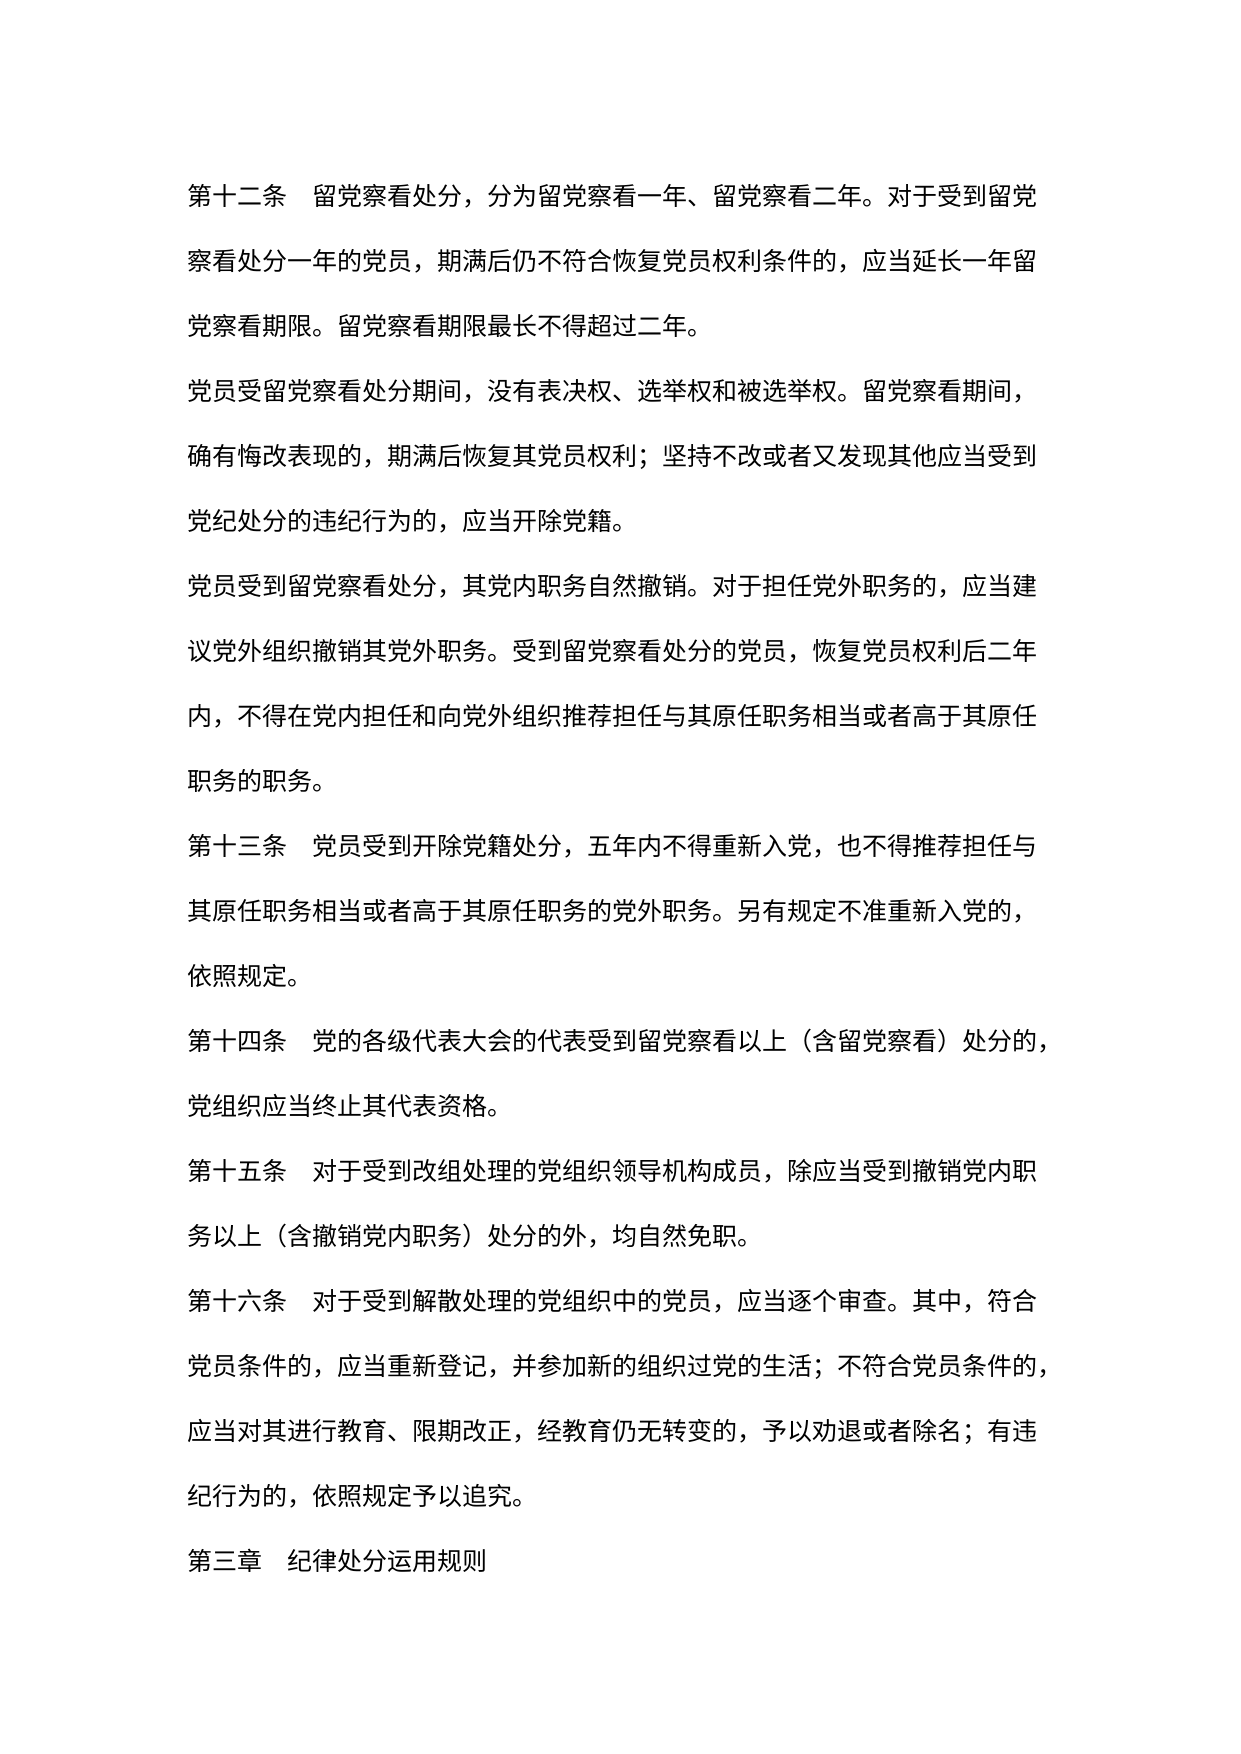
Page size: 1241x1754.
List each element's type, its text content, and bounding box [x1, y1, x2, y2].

text 第十六条 对于受到解散处理的党组织中的党员，应当逐个审查。其中，符合党员条件的，应当重新登记，并参加新的组织过党的生活；不符合党员条件的，应当对其进行教育、限期改正，经教育仍无转变的，予以劝退或者除名；有违纪行为的，依照规定予以追究。 [187, 1267, 1053, 1527]
text 第十五条 对于受到改组处理的党组织领导机构成员，除应当受到撤销党内职务以上（含撤销党内职务）处分的外，均自然免职。 [187, 1137, 1053, 1267]
text 第十二条 留党察看处分，分为留党察看一年、留党察看二年。对于受到留党察看处分一年的党员，期满后仍不符合恢复党员权利条件的，应当延长一年留党察看期限。留党察看期限最长不得超过二年。 [187, 162, 1053, 357]
text 党员受到留党察看处分，其党内职务自然撤销。对于担任党外职务的，应当建议党外组织撤销其党外职务。受到留党察看处分的党员，恢复党员权利后二年内，不得在党内担任和向党外组织推荐担任与其原任职务相当或者高于其原任职务的职务。 [187, 552, 1053, 812]
text 党员受留党察看处分期间，没有表决权、选举权和被选举权。留党察看期间，确有悔改表现的，期满后恢复其党员权利；坚持不改或者又发现其他应当受到党纪处分的违纪行为的，应当开除党籍。 [187, 357, 1053, 552]
text 第十四条 党的各级代表大会的代表受到留党察看以上（含留党察看）处分的，党组织应当终止其代表资格。 [187, 1007, 1053, 1137]
text 第十三条 党员受到开除党籍处分，五年内不得重新入党，也不得推荐担任与其原任职务相当或者高于其原任职务的党外职务。另有规定不准重新入党的，依照规定。 [187, 812, 1053, 1007]
text 第三章 纪律处分运用规则 [187, 1527, 1053, 1592]
